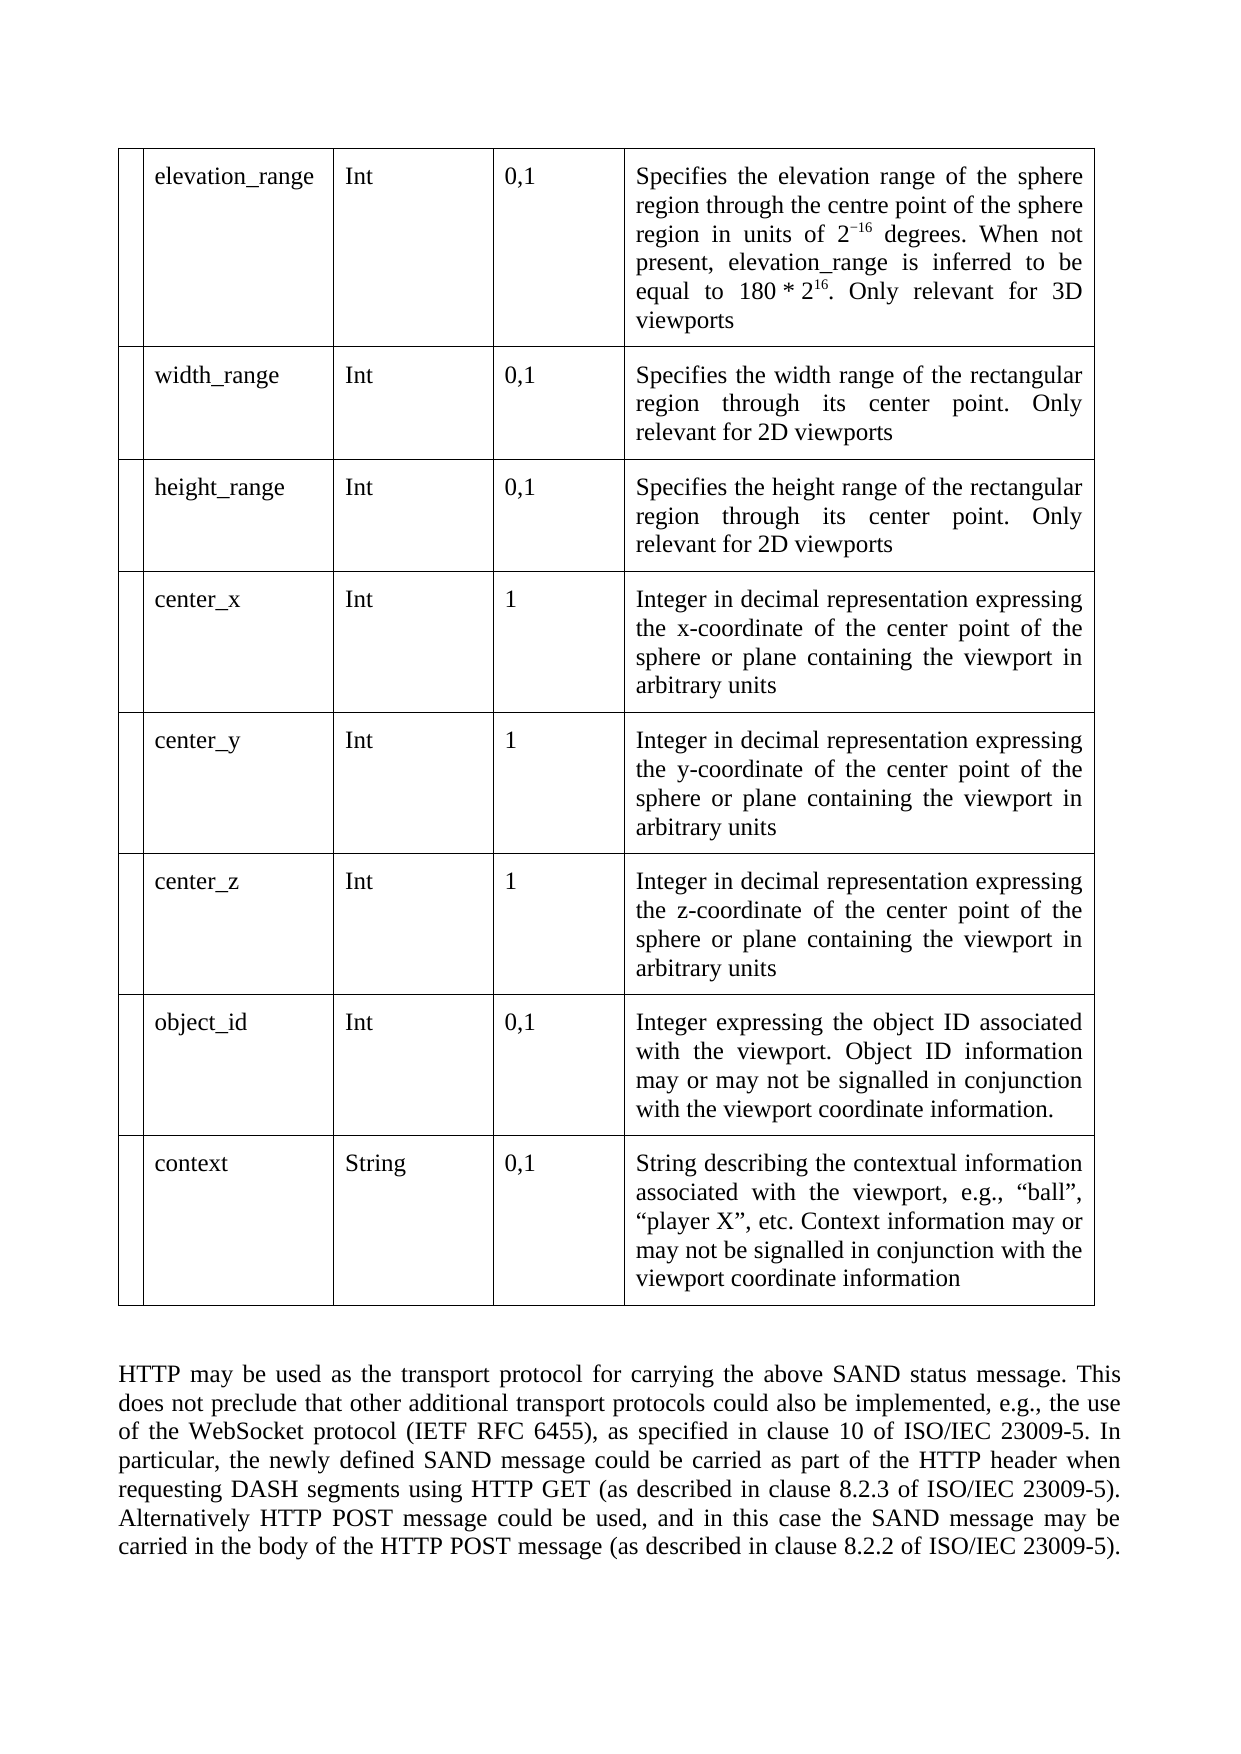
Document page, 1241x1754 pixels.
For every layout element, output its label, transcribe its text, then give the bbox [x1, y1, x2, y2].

table_cell Integer expressing the object ID associated with the viewport. Object ID information may or may not be signalled in conjunction with the viewport coordinate information. [625, 995, 1094, 1135]
table_cell Int [334, 347, 493, 458]
table_cell 0,1 [494, 995, 624, 1135]
table_cell [119, 347, 143, 458]
table_cell Int [334, 713, 493, 853]
table_cell [119, 149, 143, 346]
table_cell Int [334, 995, 493, 1135]
table_cell Specifies the width range of the rectangular region through its center point. Only relevant for 2D viewports [625, 347, 1094, 458]
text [118, 1359, 1122, 1560]
table_cell [119, 713, 143, 853]
table_cell elevation_range [144, 149, 333, 346]
table_cell object_id [144, 995, 333, 1135]
table_cell Integer in decimal representation expressing the z-coordinate of the center point of the sphere or plane containing the viewport in arbitrary units [625, 854, 1094, 994]
table_cell center_x [144, 572, 333, 712]
table_cell Specifies the height range of the rectangular region through its center point. Only relevant for 2D viewports [625, 460, 1094, 571]
table_cell String describing the contextual information associated with the viewport, e.g., “ball”, “player X”, etc. Context information may or may not be signalled in conjunction with the viewport coordinate information [625, 1136, 1094, 1305]
table_cell [119, 995, 143, 1135]
table_cell width_range [144, 347, 333, 458]
table_cell height_range [144, 460, 333, 571]
table_cell 1 [494, 713, 624, 853]
table_cell center_z [144, 854, 333, 994]
table_cell Int [334, 149, 493, 346]
table_cell [119, 460, 143, 571]
table_cell Int [334, 460, 493, 571]
table_cell 0,1 [494, 347, 624, 458]
table_cell Integer in decimal representation expressing the x-coordinate of the center point of the sphere or plane containing the viewport in arbitrary units [625, 572, 1094, 712]
table_cell Int [334, 572, 493, 712]
table_cell 0,1 [494, 1136, 624, 1305]
table_cell Integer in decimal representation expressing the y-coordinate of the center point of the sphere or plane containing the viewport in arbitrary units [625, 713, 1094, 853]
table_cell [119, 854, 143, 994]
table_cell 1 [494, 854, 624, 994]
table_cell 0,1 [494, 460, 624, 571]
table_cell Specifies the elevation range of the sphere region through the centre point of the sphere region in units of 2−16 degrees. When not present, elevation_range is inferred to be equal to 180 * 216. Only relevant for 3D viewports [625, 149, 1094, 346]
table_cell context [144, 1136, 333, 1305]
table_cell String [334, 1136, 493, 1305]
table_cell center_y [144, 713, 333, 853]
table_cell [119, 572, 143, 712]
table_cell Int [334, 854, 493, 994]
table_cell 0,1 [494, 149, 624, 346]
table_cell [119, 1136, 143, 1305]
table_cell 1 [494, 572, 624, 712]
